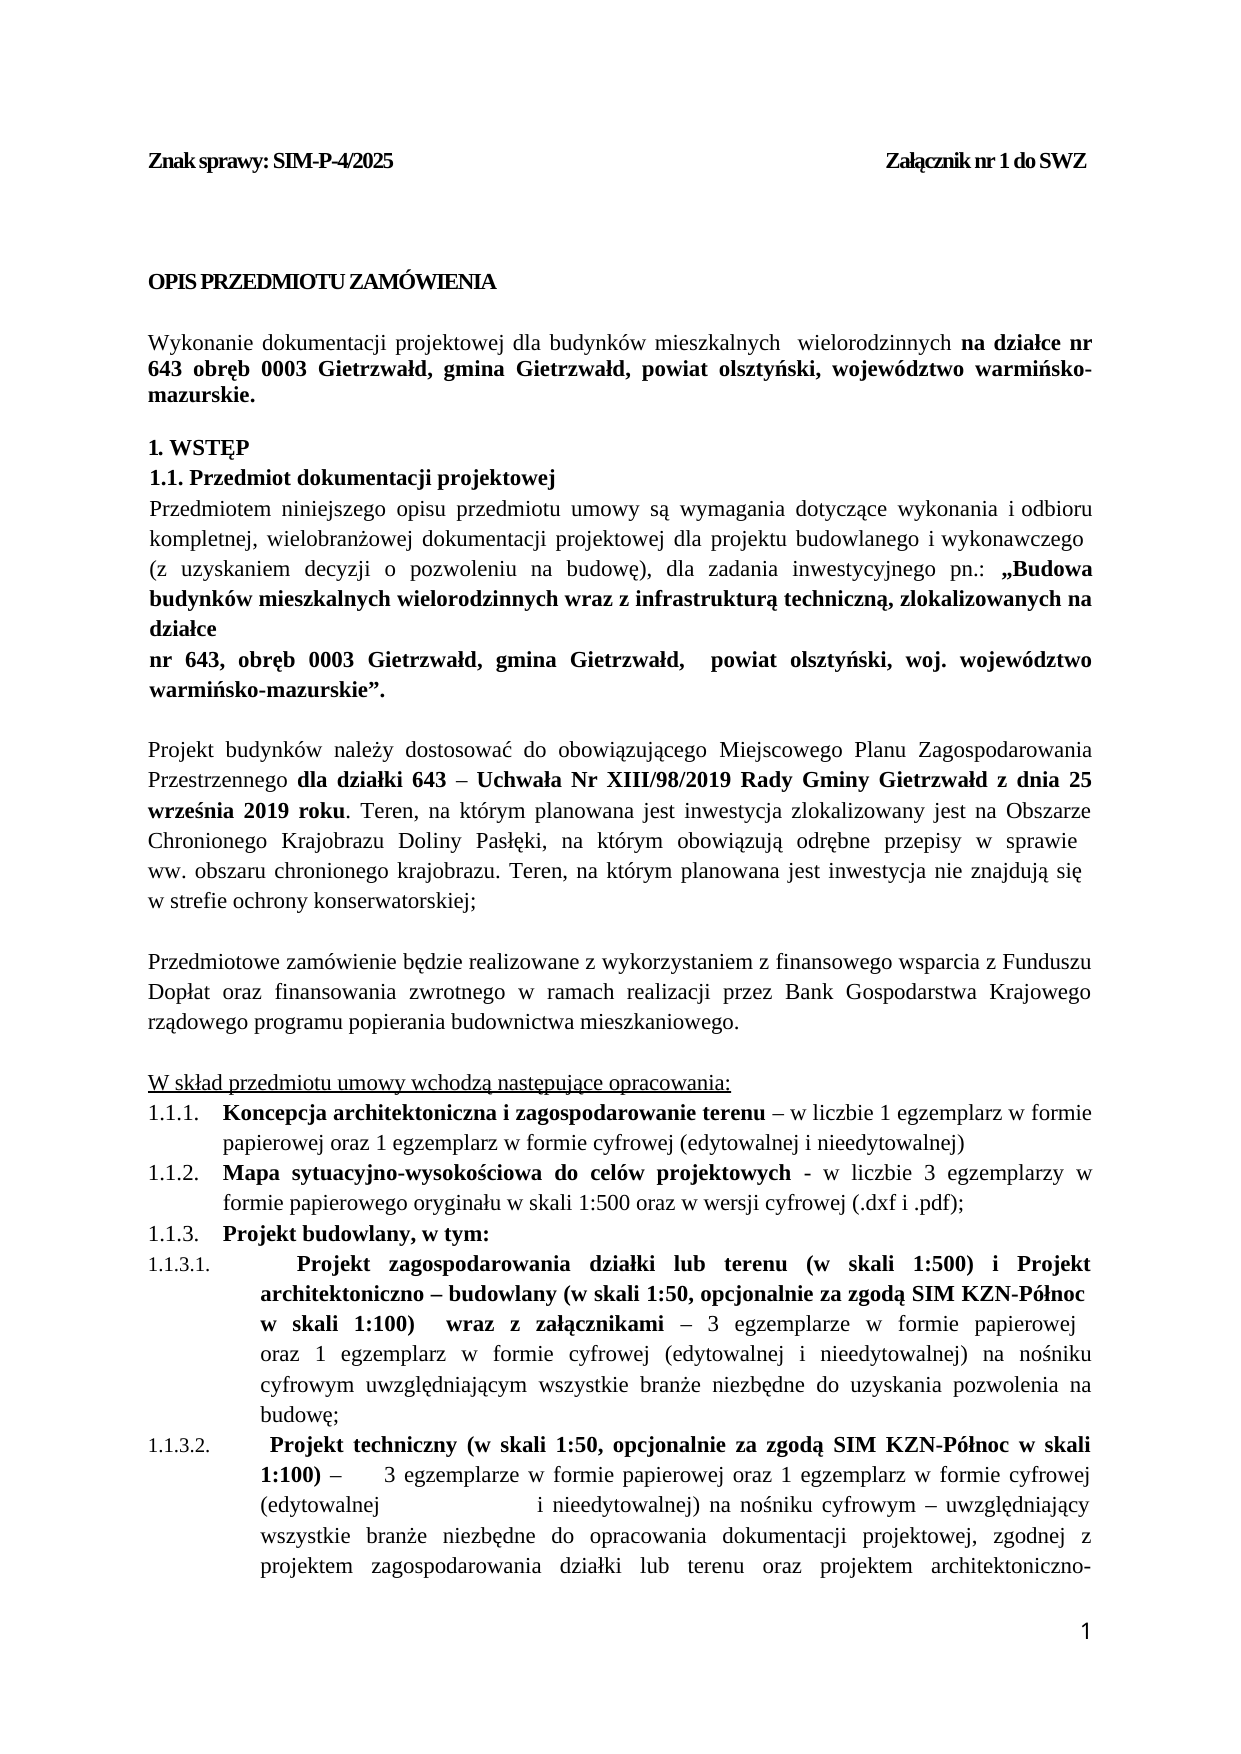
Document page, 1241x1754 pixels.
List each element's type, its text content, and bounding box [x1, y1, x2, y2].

text Projekt budynków należy dostosować do obowiązującego Miejscowego Planu Zagospodarowania Przestrzennego dla działki 643 – Uchwała Nr XIII/98/2019 Rady Gminy Gietrzwałd z dnia 25 września 2019 roku. Teren, na którym planowana jest inwestycja zlokalizowany jest na Obszarze Chronionego Krajobrazu Doliny Pasłęki, na którym obowiązują odrębne przepisy w sprawie ww. obszaru chronionego krajobrazu. Teren, na którym planowana jest inwestycja nie znajdują się w strefie ochrony konserwatorskiej; [148, 736, 1093, 914]
text 1. WSTĘP [148, 434, 1093, 461]
list Projekt budowlany, w tym: [148, 1220, 1093, 1246]
text 1.1. Przedmiot dokumentacji projektowej [149, 464, 1093, 491]
text OPIS PRZEDMIOTU ZAMÓWIENIA [148, 268, 1093, 295]
text Wykonanie dokumentacji projektowej dla budynków mieszkalnych wielorodzinnych na działce nr 643 obręb 0003 Gietrzwałd, gmina Gietrzwałd, powiat olsztyński, województwo warmińsko-mazurskie. [148, 329, 1093, 408]
text Przedmiotowe zamówienie będzie realizowane z wykorzystaniem z finansowego wsparcia z Funduszu Dopłat oraz finansowania zwrotnego w ramach realizacji przez Bank Gospodarstwa Krajowego rządowego programu popierania budownictwa mieszkaniowego. [148, 948, 1093, 1034]
list Koncepcja architektoniczna i zagospodarowanie terenu – w liczbie 1 egzemplarz w formie papierowej oraz 1 egzemplarz w formie cyfrowej (edytowalnej i nieedytowalnej) [148, 1099, 1093, 1155]
text Znak sprawy: SIM-P-4/2025 Załącznik nr 1 do SWZ [148, 148, 1093, 174]
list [148, 1431, 1093, 1578]
list Projekt zagospodarowania działki lub terenu (w skali 1:500) i Projekt architektoniczno – budowlany (w skali 1:50, opcjonalnie za zgodą SIM KZN-Północ w skali 1:100) wraz z załącznikami – 3 egzemplarze w formie papierowej oraz 1 egzemplarz w formie cyfrowej (edytowalnej i nieedytowalnej) na nośniku cyfrowym uwzględniającym wszystkie branże niezbędne do uzyskania pozwolenia na budowę; [148, 1250, 1093, 1427]
text Przedmiotem niniejszego opisu przedmiotu umowy są wymagania dotyczące wykonania i odbioru kompletnej, wielobranżowej dokumentacji projektowej dla projektu budowlanego i wykonawczego (z uzyskaniem decyzji o pozwoleniu na budowę), dla zadania inwestycyjnego pn.: „Budowa budynków mieszkalnych wielorodzinnych wraz z infrastrukturą techniczną, zlokalizowanych na działce nr 643, obręb 0003 Gietrzwałd, gmina Gietrzwałd, powiat olsztyński, woj. województwo warmińsko-mazurskie”. [149, 495, 1093, 702]
text W skład przedmiotu umowy wchodzą następujące opracowania: [148, 1069, 1093, 1095]
list Mapa sytuacyjno-wysokościowa do celów projektowych - w liczbie 3 egzemplarzy w formie papierowego oryginału w skali 1:500 oraz w wersji cyfrowej (.dxf i .pdf); [148, 1159, 1093, 1216]
